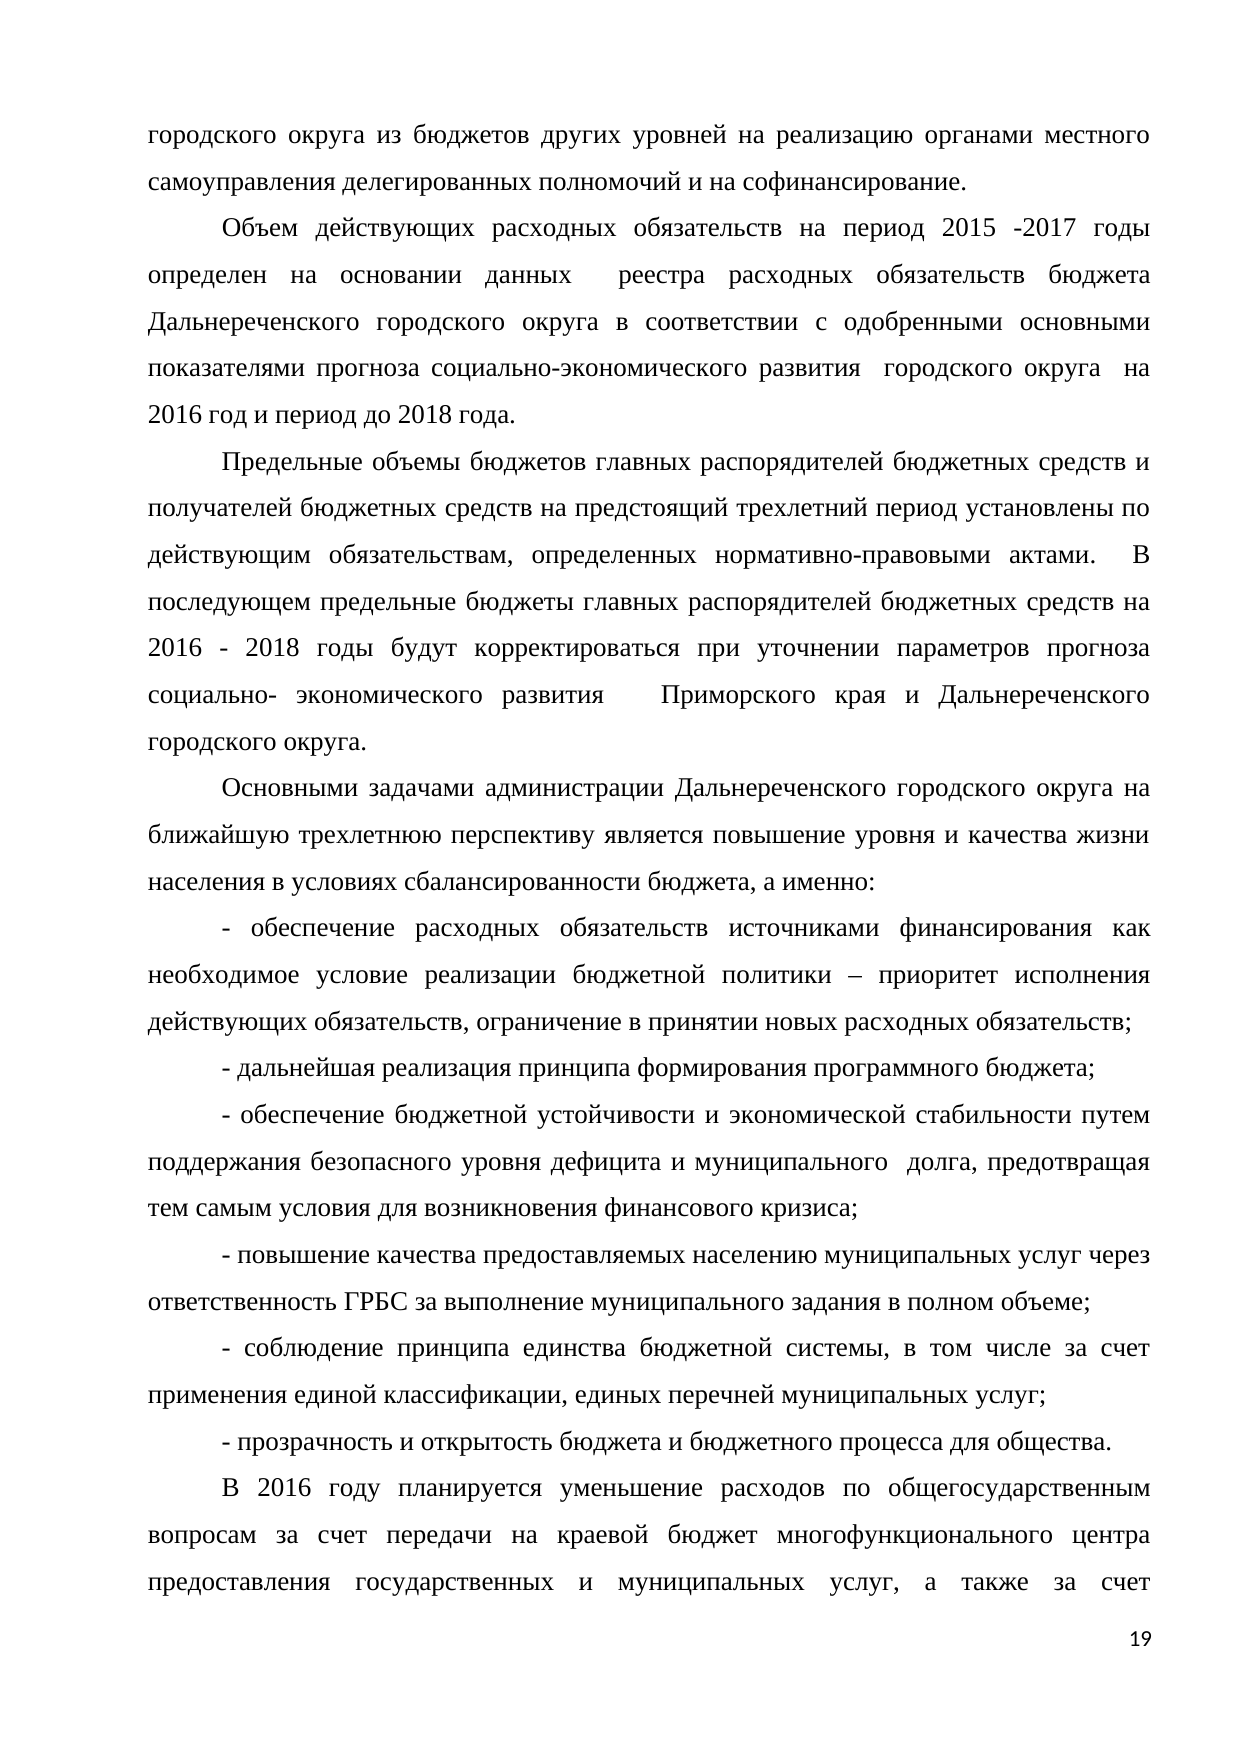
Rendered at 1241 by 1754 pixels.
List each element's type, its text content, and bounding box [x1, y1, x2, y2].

text - соблюдение принципа единства бюджетной системы, в том числе за счет применения единой классификации, единых перечней муниципальных услуг; [148, 1331, 1152, 1409]
text Предельные объемы бюджетов главных распорядителей бюджетных средств и получателей бюджетных средств на предстоящий трехлетний период установлены по действующим обязательствам, определенных нормативно-правовыми актами. В последующем предельные бюджеты главных распорядителей бюджетных средств на 2016 - 2018 годы будут корректироваться при уточнении параметров прогноза социально- экономического развития Приморского края и Дальнереченского городского округа. [148, 445, 1152, 756]
text - повышение качества предоставляемых населению муниципальных услуг через ответственность ГРБС за выполнение муниципального задания в полном объеме; [148, 1238, 1152, 1316]
text - прозрачность и открытость бюджета и бюджетного процесса для общества. [148, 1425, 1152, 1456]
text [148, 1471, 1152, 1596]
text Объем действующих расходных обязательств на период 2015 -2017 годы определен на основании данных реестра расходных обязательств бюджета Дальнереченского городского округа в соответствии с одобренными основными показателями прогноза социально-экономического развития городского округа на 2016 год и период до 2018 года. [148, 211, 1152, 429]
text Основными задачами администрации Дальнереченского городского округа на ближайшую трехлетнюю перспективу является повышение уровня и качества жизни населения в условиях сбалансированности бюджета, а именно: [148, 771, 1152, 896]
text - обеспечение бюджетной устойчивости и экономической стабильности путем поддержания безопасного уровня дефицита и муниципального долга, предотвращая тем самым условия для возникновения финансового кризиса; [148, 1098, 1152, 1223]
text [148, 118, 1152, 196]
text - обеспечение расходных обязательств источниками финансирования как необходимое условие реализации бюджетной политики – приоритет исполнения действующих обязательств, ограничение в принятии новых расходных обязательств; [148, 911, 1152, 1036]
text - дальнейшая реализация принципа формирования программного бюджета; [148, 1051, 1152, 1083]
